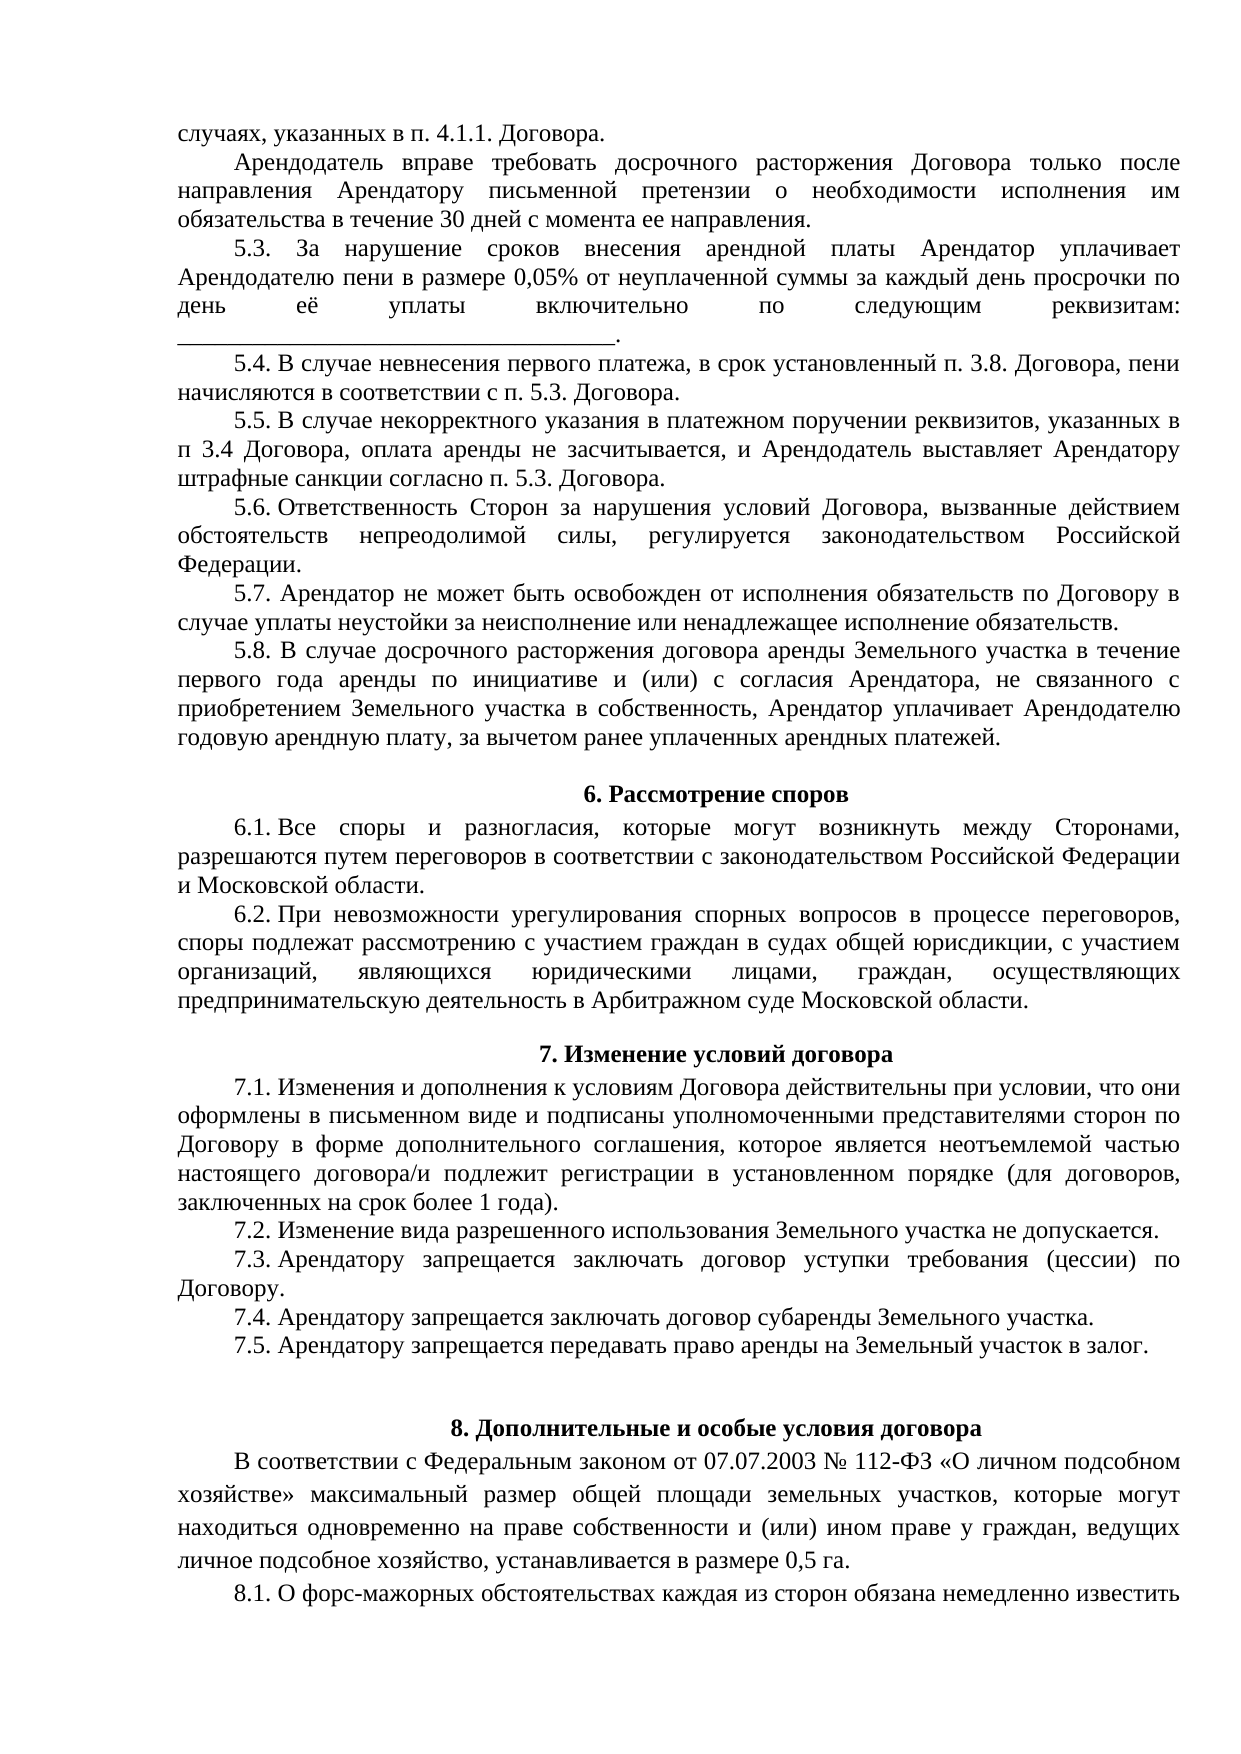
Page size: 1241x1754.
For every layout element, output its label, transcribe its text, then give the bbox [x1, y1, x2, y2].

text 6.2. При невозможности урегулирования спорных вопросов в процессе переговоров, споры подлежат рассмотрению с участием граждан в судах общей юрисдикции, с участием организаций, являющихся юридическими лицами, граждан, осуществляющих предпринимательскую деятельность в Арбитражном суде Московской области. [177, 899, 1181, 1014]
text В соответствии с Федеральным законом от 07.07.2003 № 112-ФЗ «О личном подсобном хозяйстве» максимальный размер общей площади земельных участков, которые могут находиться одновременно на праве собственности и (или) ином праве у граждан, ведущих личное подсобное хозяйство, устанавливается в размере 0,5 га. [177, 1446, 1181, 1574]
text 5.5. В случае некорректного указания в платежном поручении реквизитов, указанных в п 3.4 Договора, оплата аренды не засчитывается, и Арендодатель выставляет Арендатору штрафные санкции согласно п. 5.3. Договора. [177, 406, 1181, 492]
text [177, 1578, 1181, 1607]
text 7.5. Арендатору запрещается передавать право аренды на Земельный участок в залог. [177, 1330, 1181, 1359]
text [177, 118, 1181, 147]
text 5.8. В случае досрочного расторжения договора аренды Земельного участка в течение первого года аренды по инициативе и (или) с согласия Арендатора, не связанного с приобретением Земельного участка в собственность, Арендатор уплачивает Арендодателю годовую арендную плату, за вычетом ранее уплаченных арендных платежей. [177, 636, 1181, 751]
text Арендодатель вправе требовать досрочного расторжения Договора только после направления Арендатору письменной претензии о необходимости исполнения им обязательства в течение 30 дней с момента ее направления. [177, 147, 1181, 233]
text 6.1. Все споры и разногласия, которые могут возникнуть между Сторонами, разрешаются путем переговоров в соответствии с законодательством Российской Федерации и Московской области. [177, 812, 1181, 899]
text 5.4. В случае невнесения первого платежа, в срок установленный п. 3.8. Договора, пени начисляются в соответствии с п. 5.3. Договора. [177, 348, 1181, 406]
text 5.3. За нарушение сроков внесения арендной платы Арендатор уплачивает Арендодателю пени в размере 0,05% от неуплаченной суммы за каждый день просрочки по день её уплаты включительно по следующим реквизитам: ___________________________________. [177, 233, 1181, 348]
text 8. Дополнительные и особые условия договора [177, 1413, 1181, 1442]
text 6. Рассмотрение споров [177, 779, 1181, 808]
text 7.2. Изменение вида разрешенного использования Земельного участка не допускается. [177, 1215, 1181, 1244]
text 7.4. Арендатору запрещается заключать договор субаренды Земельного участка. [177, 1302, 1181, 1330]
text 5.6. Ответственность Сторон за нарушения условий Договора, вызванные действием обстоятельств непреодолимой силы, регулируется законодательством Российской Федерации. [177, 492, 1181, 578]
text 7.1. Изменения и дополнения к условиям Договора действительны при условии, что они оформлены в письменном виде и подписаны уполномоченными представителями сторон по Договору в форме дополнительного соглашения, которое является неотъемлемой частью настоящего договора/и подлежит регистрации в установленном порядке (для договоров, заключенных на срок более 1 года). [177, 1072, 1181, 1215]
text 7. Изменение условий договора [177, 1039, 1181, 1067]
text 7.3. Арендатору запрещается заключать договор уступки требования (цессии) по Договору. [177, 1244, 1181, 1302]
text 5.7. Арендатор не может быть освобожден от исполнения обязательств по Договору в случае уплаты неустойки за неисполнение или ненадлежащее исполнение обязательств. [177, 578, 1181, 636]
